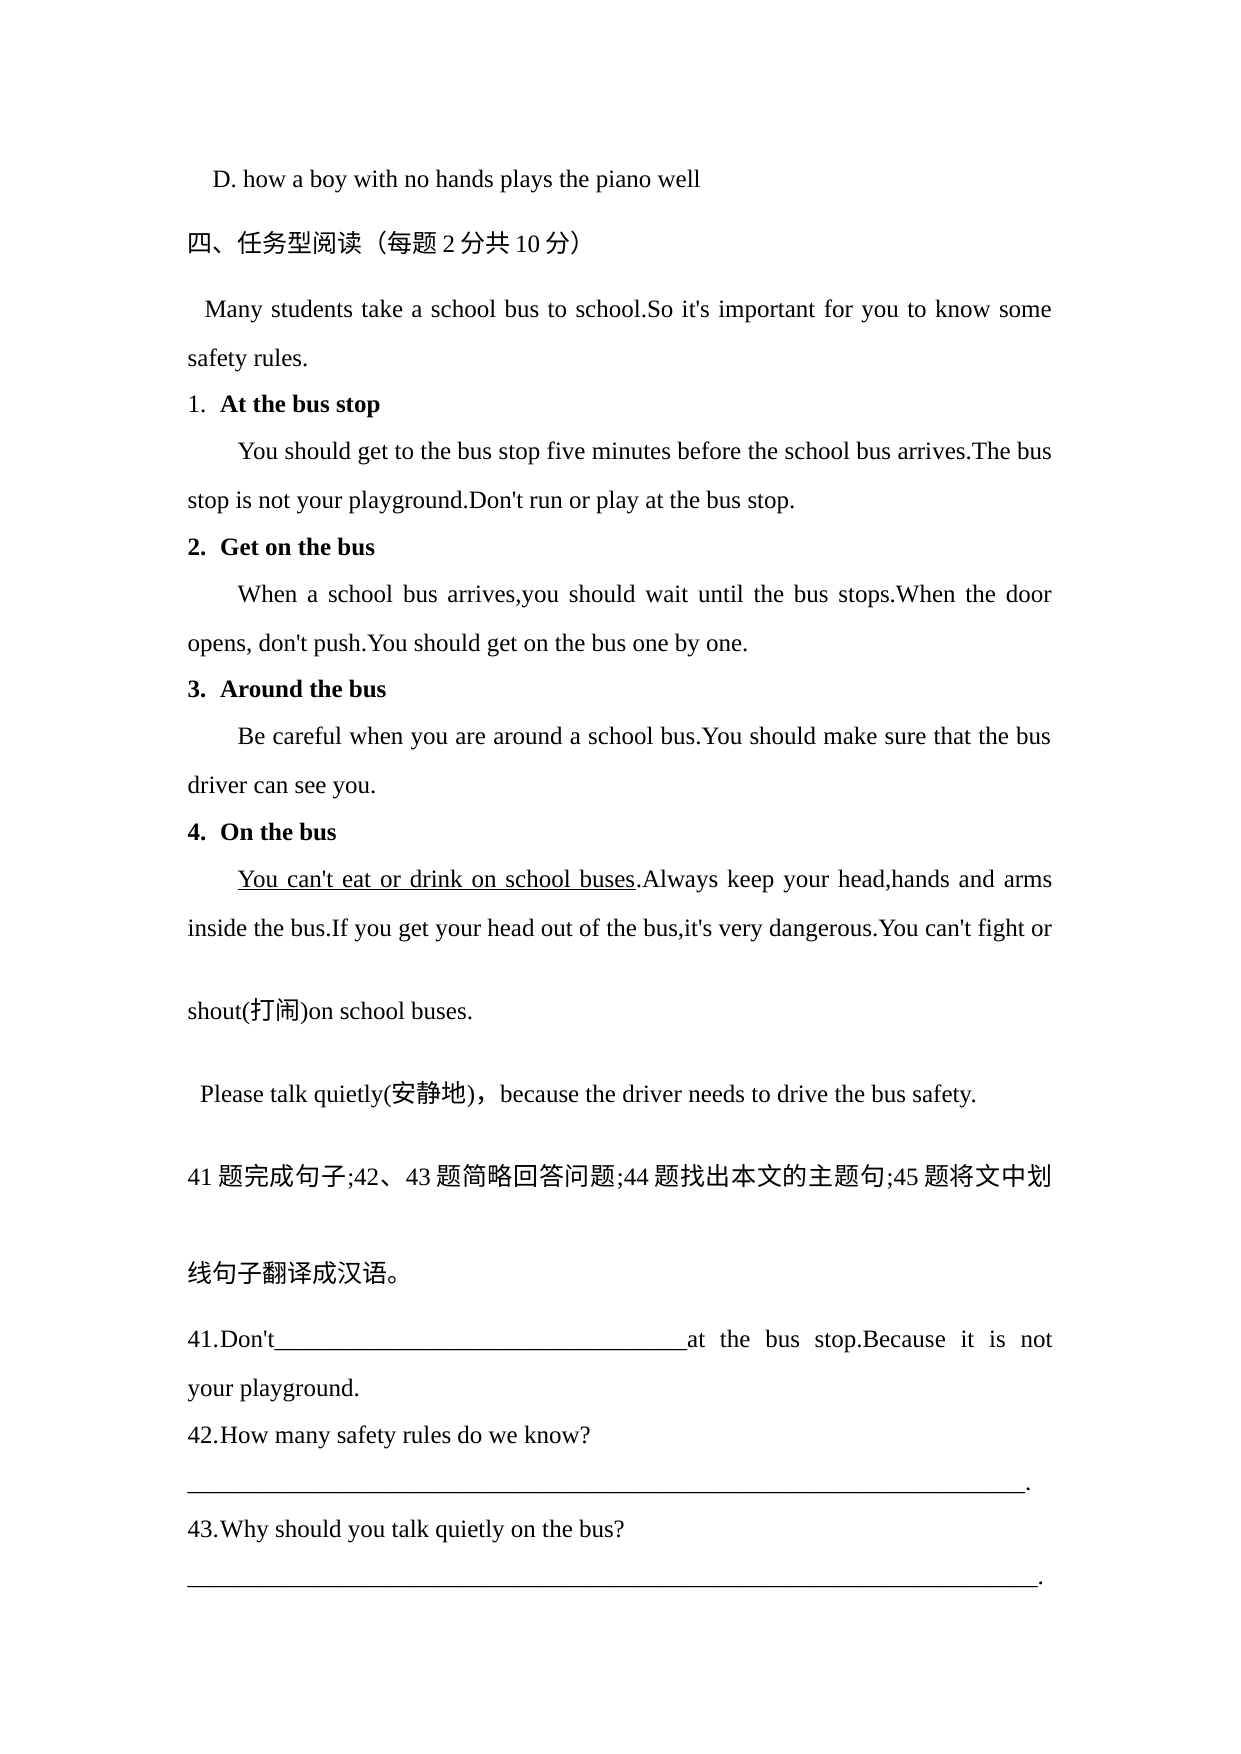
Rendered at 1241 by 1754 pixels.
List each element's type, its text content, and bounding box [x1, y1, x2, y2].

text Many students take a school bus to school.So it's important for you to know some safety rules. [187, 292, 1053, 373]
list How many safety rules do we know? [187, 1418, 1053, 1451]
text 41题完成句子;42、43题简略回答问题;44题找出本文的主题句;45题将文中划线句子翻译成汉语。 [187, 1142, 1053, 1304]
list Don't_________________________________at the bus stop.Because it is not your playground. [187, 1323, 1053, 1404]
text ____________________________________________________________________. [187, 1559, 1053, 1591]
text D. how a boy with no hands plays the piano well [187, 162, 1053, 194]
list At the bus stop [187, 388, 1053, 420]
list Around the bus [187, 673, 1053, 705]
text Please talk quietly(安静地)，because the driver needs to drive the bus safety. [187, 1059, 1053, 1124]
list Why should you talk quietly on the bus? [187, 1512, 1053, 1544]
list On the bus [187, 815, 1053, 848]
list Get on the bus [187, 530, 1053, 563]
text 四、任务型阅读（每题2分共10分） [187, 209, 1053, 274]
text You should get to the bus stop five minutes before the school bus arrives.The bus stop is not your playground.Don't run or play at the bus stop. [187, 434, 1053, 516]
text Be careful when you are around a school bus.You should make sure that the bus driver can see you. [187, 719, 1053, 801]
text When a school bus arrives,you should wait until the bus stops.When the door opens, don't push.You should get on the bus one by one. [187, 577, 1053, 658]
text ___________________________________________________________________. [187, 1465, 1053, 1498]
text You can't eat or drink on school buses.Always keep your head,hands and arms inside the bus.If you get your head out of the bus,it's very dangerous.You can't fight or shout(打闹)on school buses. [187, 862, 1053, 1041]
